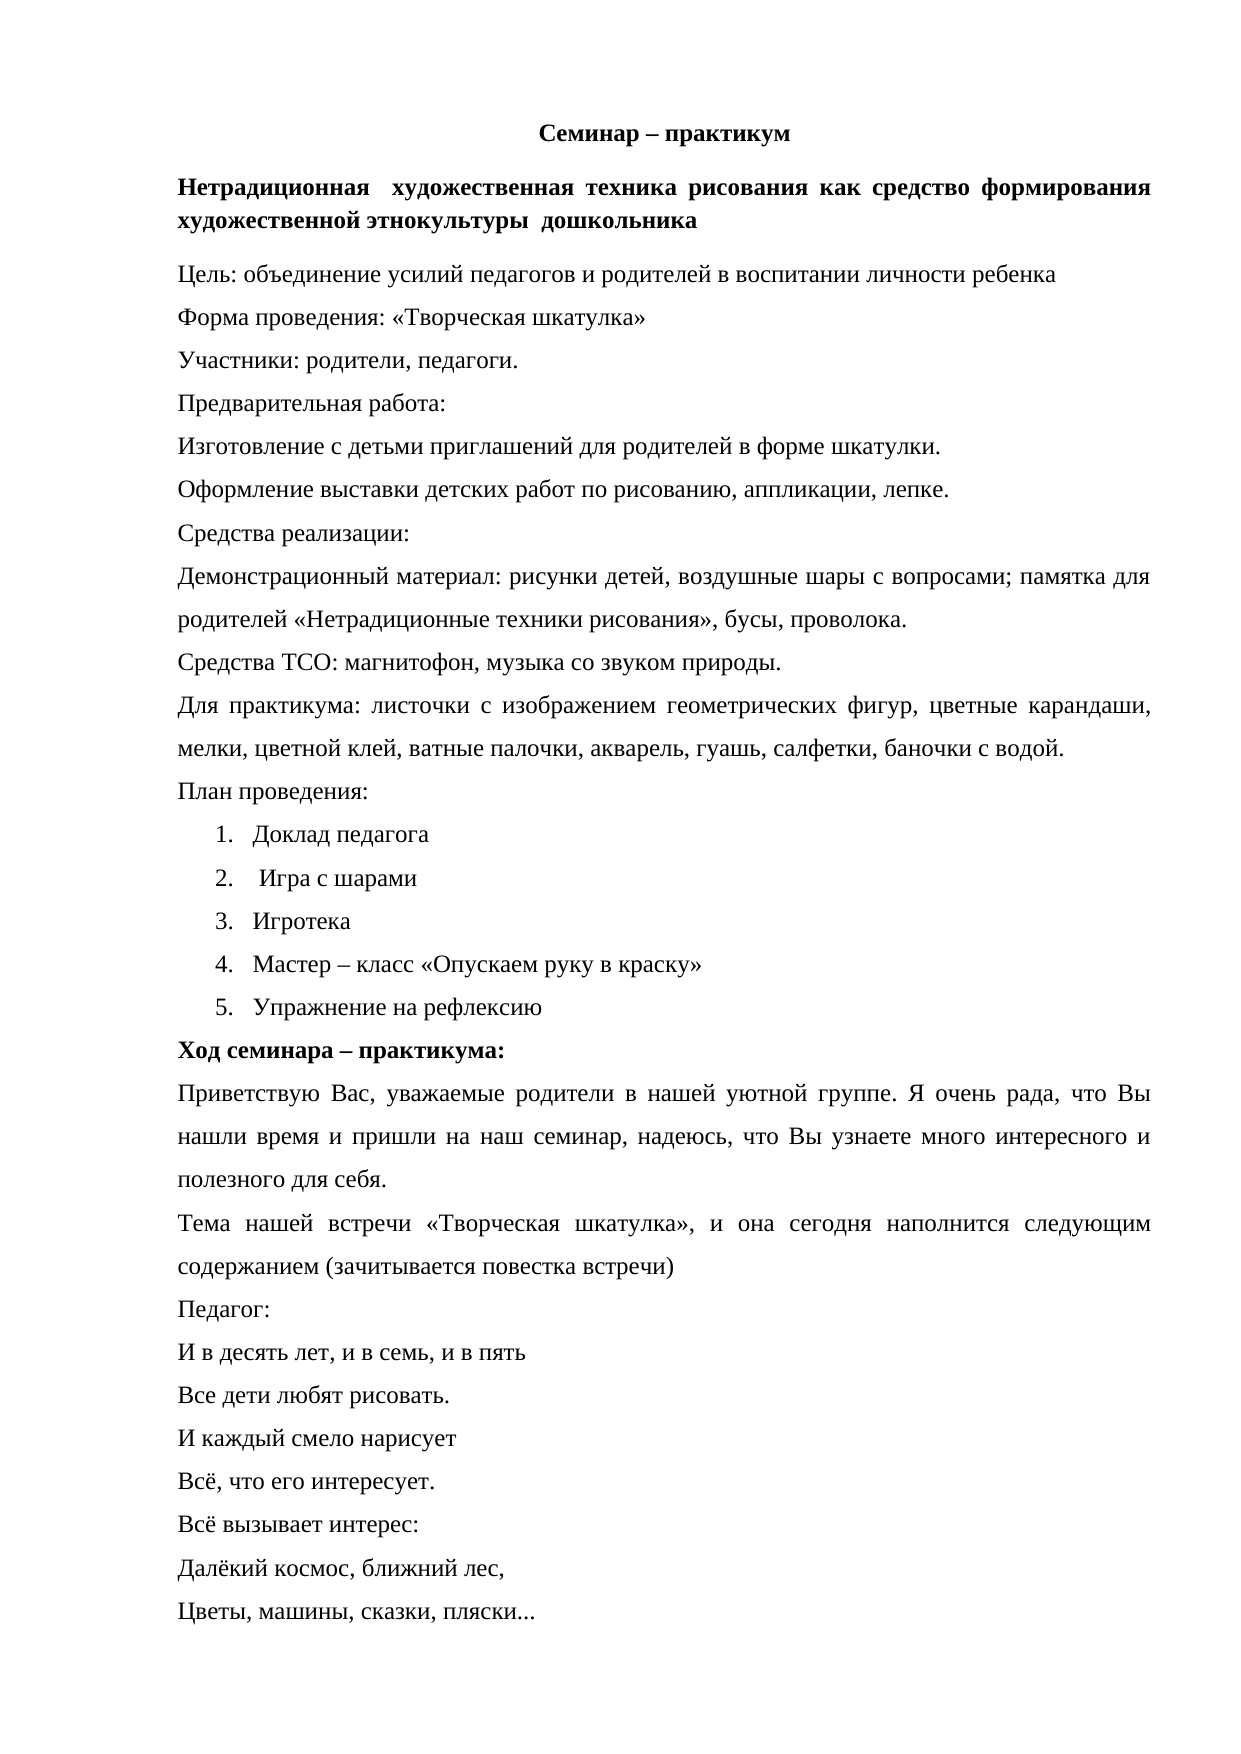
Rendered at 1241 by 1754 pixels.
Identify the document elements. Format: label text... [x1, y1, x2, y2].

text Оформление выставки детских работ по рисованию, аппликации, лепке. [177, 474, 1152, 503]
text И в десять лет, и в семь, и в пять [177, 1337, 1152, 1366]
text Ход семинара – практикума: [177, 1035, 1152, 1064]
text И каждый смело нарисует [177, 1423, 1152, 1452]
text Изготовление с детьми приглашений для родителей в форме шкатулки. [177, 431, 1152, 460]
text План проведения: [177, 776, 1152, 805]
text Демонстрационный материал: рисунки детей, воздушные шары с вопросами; памятка для родителей «Нетрадиционные техники рисования», бусы, проволока. [177, 561, 1152, 633]
text Для практикума: листочки с изображением геометрических фигур, цветные карандаши, мелки, цветной клей, ватные палочки, акварель, гуашь, салфетки, баночки с водой. [177, 690, 1152, 762]
text Предварительная работа: [177, 388, 1152, 417]
text Нетрадиционная художественная техника рисования как средство формирования художественной этнокультуры дошкольника [177, 172, 1152, 234]
text Педагог: [177, 1294, 1152, 1323]
text Форма проведения: «Творческая шкатулка» [177, 302, 1152, 331]
text Цветы, машины, сказки, пляски... [177, 1596, 1152, 1624]
text Цель: объединение усилий педагогов и родителей в воспитании личности ребенка [177, 259, 1152, 288]
text Участники: родители, педагоги. [177, 345, 1152, 374]
list Игра с шарами [215, 863, 1152, 891]
text Приветствую Вас, уважаемые родители в нашей уютной группе. Я очень рада, что Вы нашли время и пришли на наш семинар, надеюсь, что Вы узнаете много интересного и полезного для себя. [177, 1078, 1152, 1193]
text Далёкий космос, ближний лес, [177, 1553, 1152, 1581]
list Упражнение на рефлексию [215, 992, 1152, 1021]
text Все дети любят рисовать. [177, 1380, 1152, 1409]
text Средства реализации: [177, 518, 1152, 546]
list Доклад педагога [215, 819, 1152, 848]
text Тема нашей встречи «Творческая шкатулка», и она сегодня наполнится следующим содержанием (зачитывается повестка встречи) [177, 1208, 1152, 1279]
list Мастер – класс «Опускаем руку в краску» [215, 949, 1152, 978]
text Семинар – практикум [177, 118, 1152, 147]
text Средства ТСО: магнитофон, музыка со звуком природы. [177, 647, 1152, 676]
list Игротека [215, 906, 1152, 934]
text Всё вызывает интерес: [177, 1509, 1152, 1538]
text Всё, что его интересует. [177, 1466, 1152, 1495]
